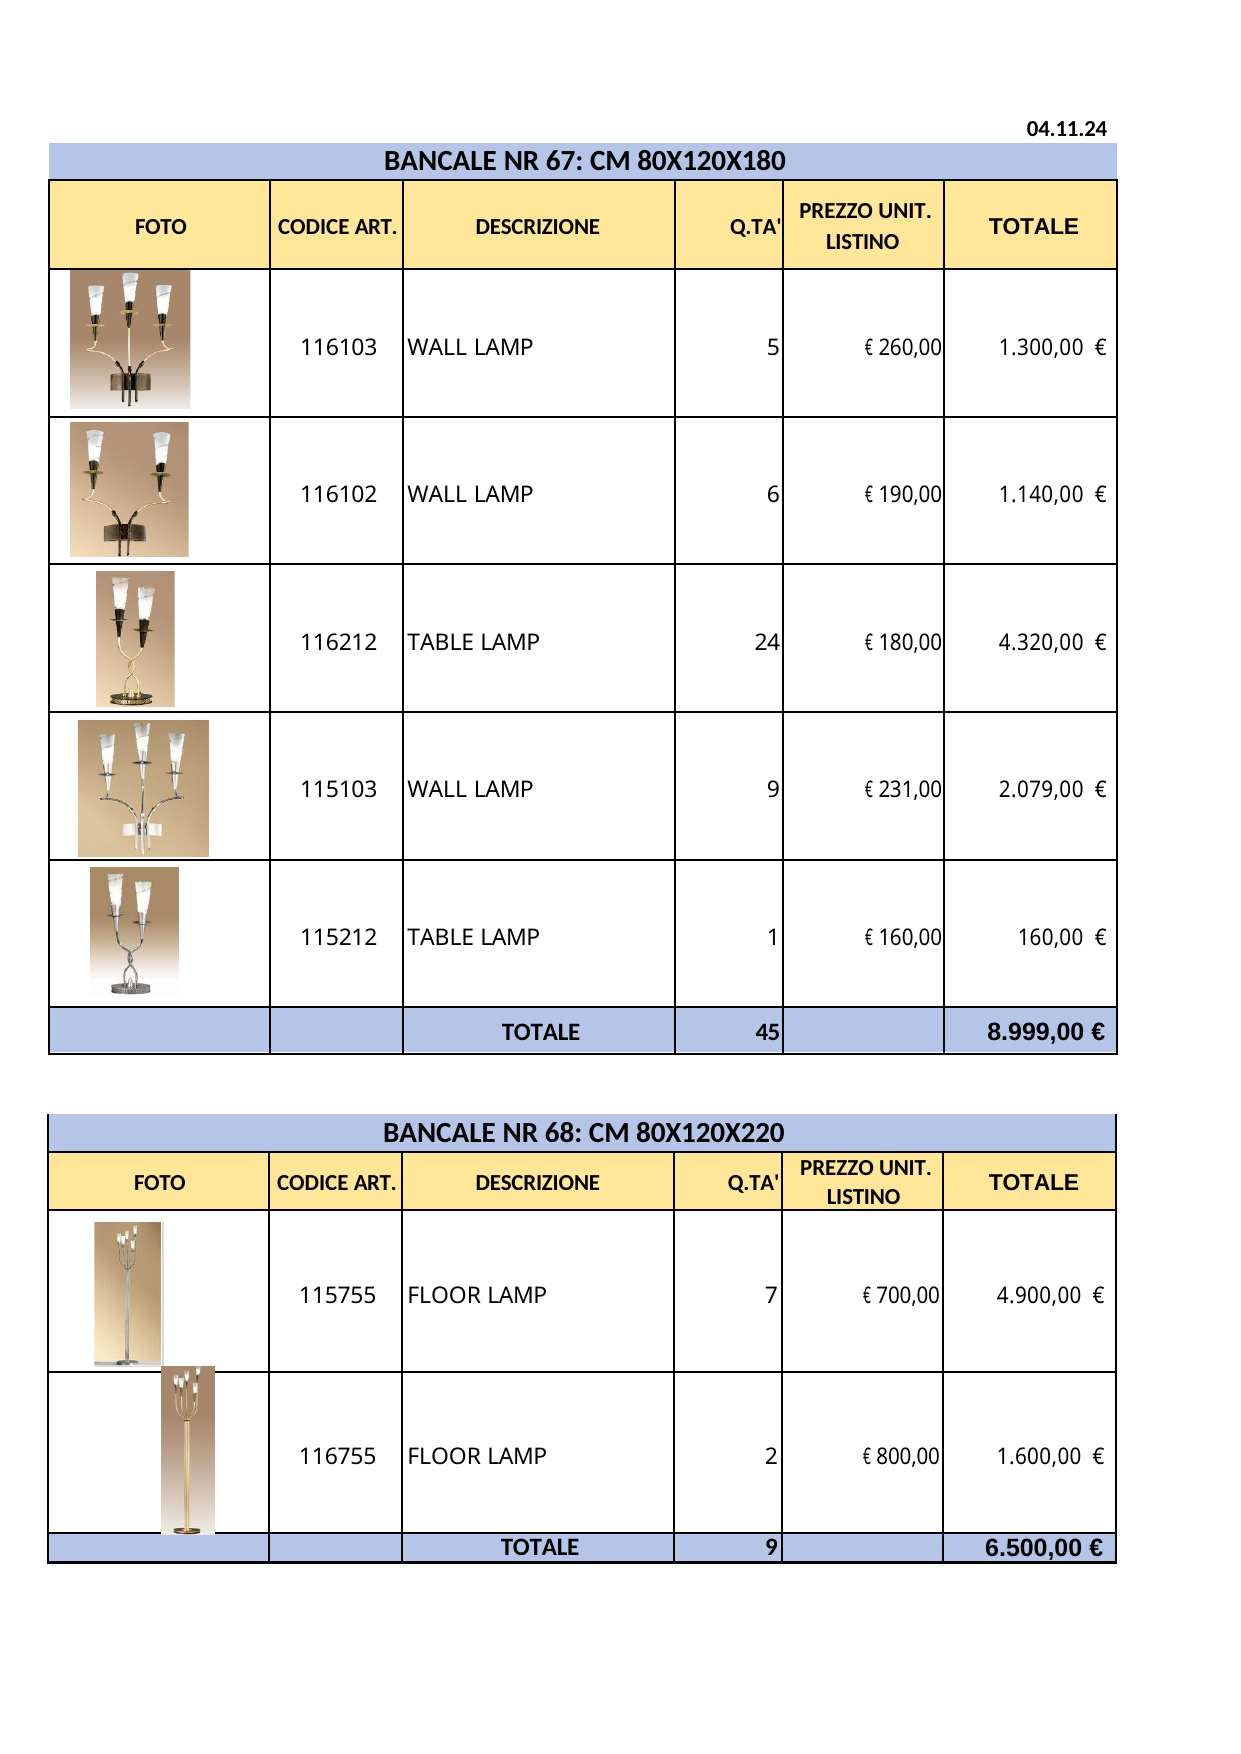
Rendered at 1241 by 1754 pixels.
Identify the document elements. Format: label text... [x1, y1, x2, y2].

table_cell 160,00 € [945, 861, 1116, 1006]
table_cell FOTO [50, 181, 269, 268]
table_cell 1.300,00 € [945, 270, 1116, 416]
table_cell [50, 270, 269, 416]
table_cell Q.TA' [675, 1153, 781, 1209]
table_cell [783, 1534, 942, 1561]
table_cell 6 [676, 418, 782, 563]
table_cell 4.900,00 € [944, 1211, 1115, 1371]
table_cell 7 [675, 1211, 781, 1371]
table_cell WALL LAMP [404, 270, 674, 416]
table_cell [49, 1534, 268, 1561]
table_cell [50, 565, 269, 711]
table_cell 2 [675, 1373, 781, 1532]
table_cell TOTALE [944, 1153, 1115, 1209]
table_cell 115103 [271, 713, 402, 859]
picture [70, 422, 189, 557]
table_cell 9 [675, 1534, 781, 1561]
table_cell € 260,00 [784, 270, 943, 416]
table_header BANCALE NR 68: CM 80X120X220 [49, 1114, 1115, 1151]
table_cell € 180,00 [784, 565, 943, 711]
table_cell [215, 1373, 268, 1532]
table_cell [270, 1534, 401, 1561]
table_cell [50, 1008, 269, 1052]
table_cell € 800,00 [783, 1373, 942, 1532]
table_cell € 231,00 [784, 713, 943, 859]
table_cell [50, 861, 269, 1006]
table_cell TOTALE [404, 1008, 674, 1052]
table_cell 5 [676, 270, 782, 416]
table_cell € 160,00 [784, 861, 943, 1006]
table_cell 116755 [270, 1373, 401, 1532]
table_cell [49, 1373, 161, 1532]
table_cell BANCALE NR 67: CM 80X120X180 [49, 143, 1117, 179]
table_cell FLOOR LAMP [403, 1373, 673, 1532]
table_cell TABLE LAMP [404, 861, 674, 1006]
table_cell WALL LAMP [404, 713, 674, 859]
table_cell 6.500,00 € [944, 1534, 1115, 1561]
table_header 04.11.24 [49, 118, 1117, 143]
table_cell PREZZO UNIT. LISTINO [783, 1153, 942, 1209]
table_cell [271, 1008, 402, 1052]
table_cell 8.999,00 € [945, 1008, 1116, 1052]
table_cell 4.320,00 € [945, 565, 1116, 711]
table_cell TOTALE [945, 181, 1116, 268]
table_cell 116102 [271, 418, 402, 563]
table_cell DESCRIZIONE [404, 181, 674, 268]
table_cell 1.600,00 € [944, 1373, 1115, 1532]
table_cell FLOOR LAMP [403, 1211, 673, 1371]
table_cell 24 [676, 565, 782, 711]
picture [77, 720, 209, 857]
table_cell DESCRIZIONE [403, 1153, 673, 1209]
table_cell [50, 418, 269, 563]
table_cell CODICE ART. [270, 1153, 401, 1209]
table_cell 116103 [271, 270, 402, 416]
table_cell [50, 713, 269, 859]
picture [94, 1222, 215, 1535]
table_cell 115212 [271, 861, 402, 1006]
table_cell [49, 1211, 268, 1371]
table_cell 45 [676, 1008, 782, 1052]
table_cell FOTO [49, 1153, 268, 1209]
picture [90, 867, 179, 997]
table_cell € 700,00 [783, 1211, 942, 1371]
table_cell TABLE LAMP [404, 565, 674, 711]
table_cell [784, 1008, 943, 1052]
picture [70, 270, 191, 409]
table_cell CODICE ART. [271, 181, 402, 268]
picture [96, 571, 175, 707]
table_cell 116212 [271, 565, 402, 711]
table_cell € 190,00 [784, 418, 943, 563]
table_cell 2.079,00 € [945, 713, 1116, 859]
table_cell 1.140,00 € [945, 418, 1116, 563]
table_cell TOTALE [403, 1534, 673, 1561]
table_cell WALL LAMP [404, 418, 674, 563]
table_cell 1 [676, 861, 782, 1006]
table_cell Q.TA' [676, 181, 782, 268]
table_cell PREZZO UNIT. LISTINO [784, 181, 943, 268]
table_cell 115755 [270, 1211, 401, 1371]
table_cell 9 [676, 713, 782, 859]
